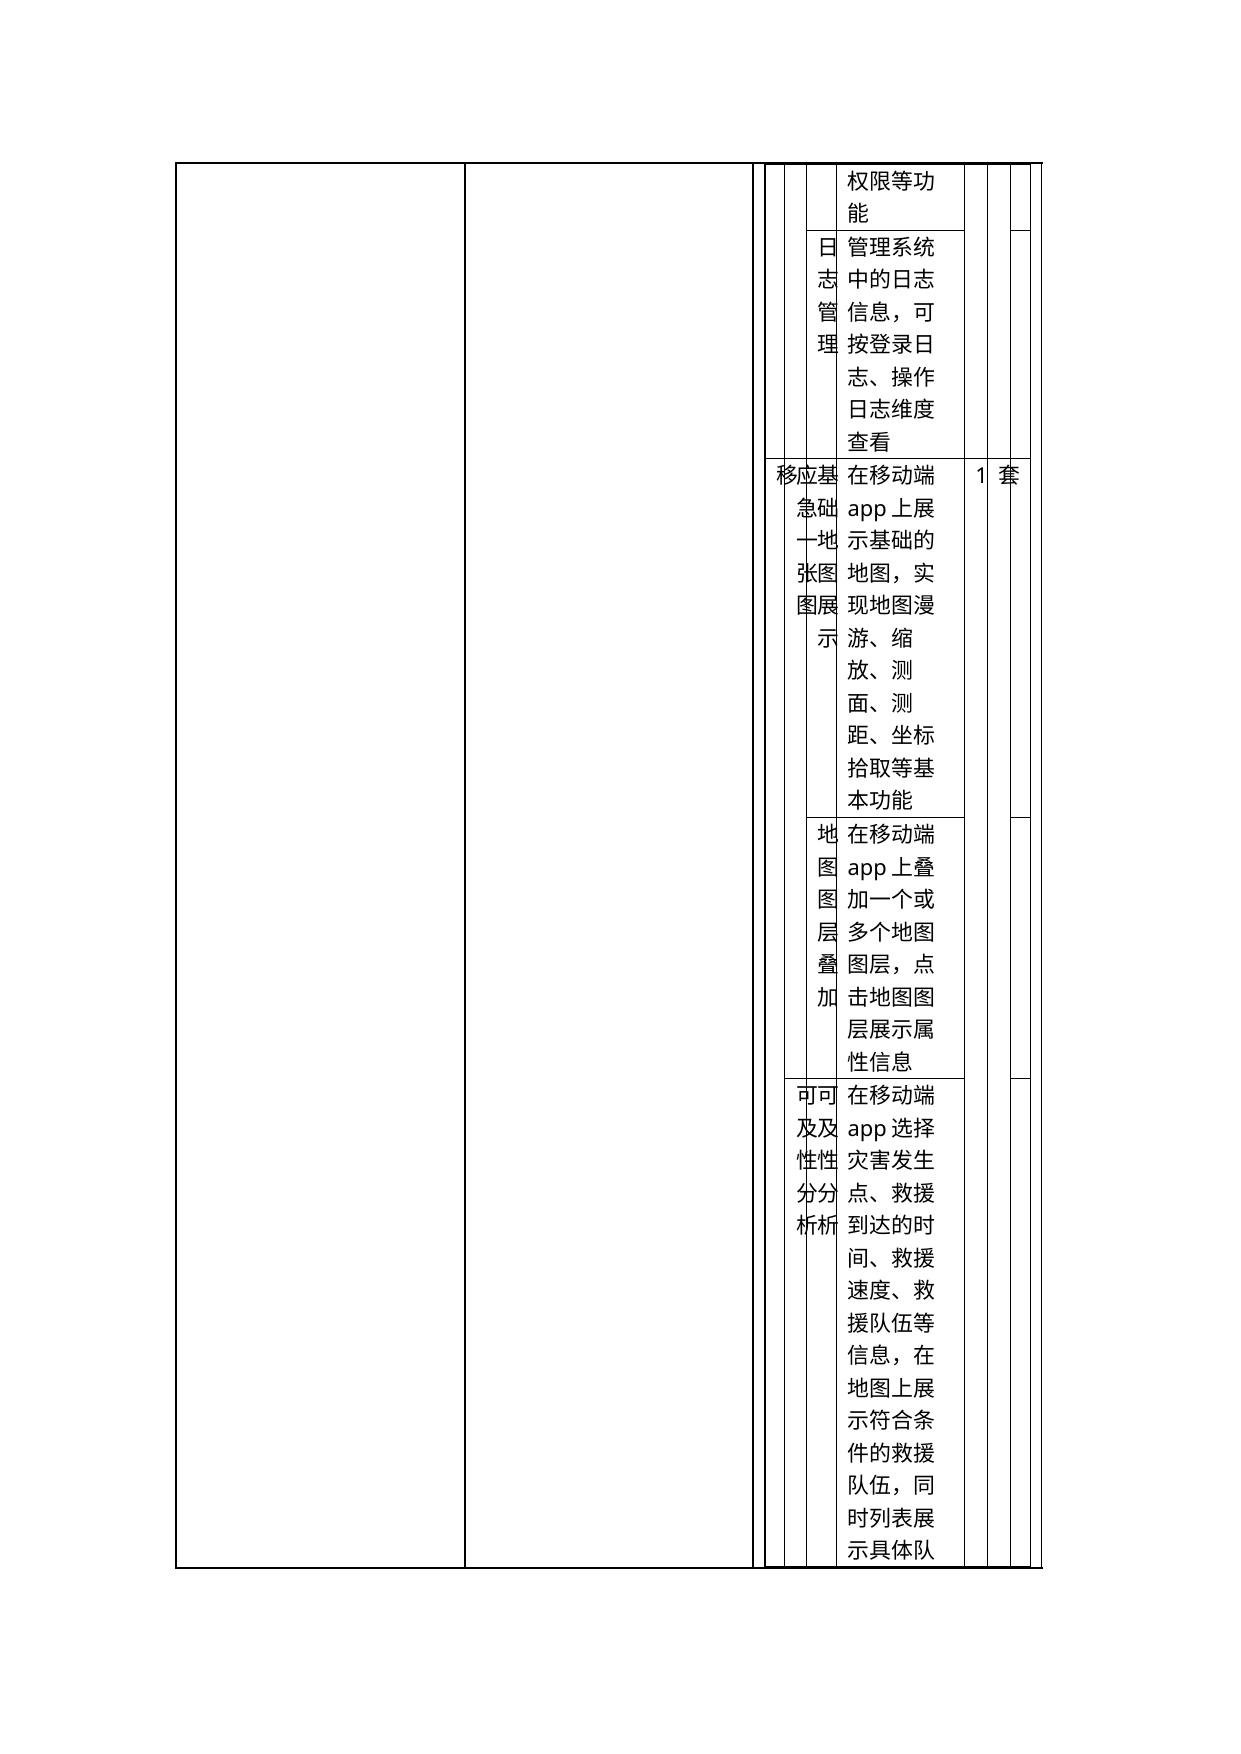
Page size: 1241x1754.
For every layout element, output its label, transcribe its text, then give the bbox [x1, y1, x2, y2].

table_cell [785, 459, 806, 1078]
table_cell [785, 165, 806, 458]
table_cell [965, 165, 987, 458]
table_cell [766, 459, 784, 1566]
table_cell [807, 1079, 836, 1566]
table_cell [988, 459, 1010, 1566]
table_cell [1011, 165, 1030, 230]
table_cell [754, 164, 764, 1567]
table_cell [807, 231, 836, 458]
table_cell [1011, 459, 1030, 817]
table_cell [965, 459, 987, 1566]
table_cell [837, 165, 964, 230]
table_cell [1031, 164, 1041, 1567]
table_cell [837, 231, 964, 458]
table_cell [466, 164, 752, 1567]
table_cell [988, 165, 1010, 458]
table_cell [837, 1079, 964, 1566]
table_cell [785, 1079, 806, 1566]
table_cell [807, 165, 836, 230]
table_cell [807, 459, 836, 817]
table_cell [1011, 1079, 1030, 1566]
table_cell 1 [177, 164, 464, 1567]
table_cell [766, 165, 784, 458]
table_cell [837, 818, 964, 1078]
table_cell [1011, 818, 1030, 1078]
table_cell [837, 459, 964, 817]
table_cell [1011, 231, 1030, 458]
table_cell [807, 818, 836, 1078]
